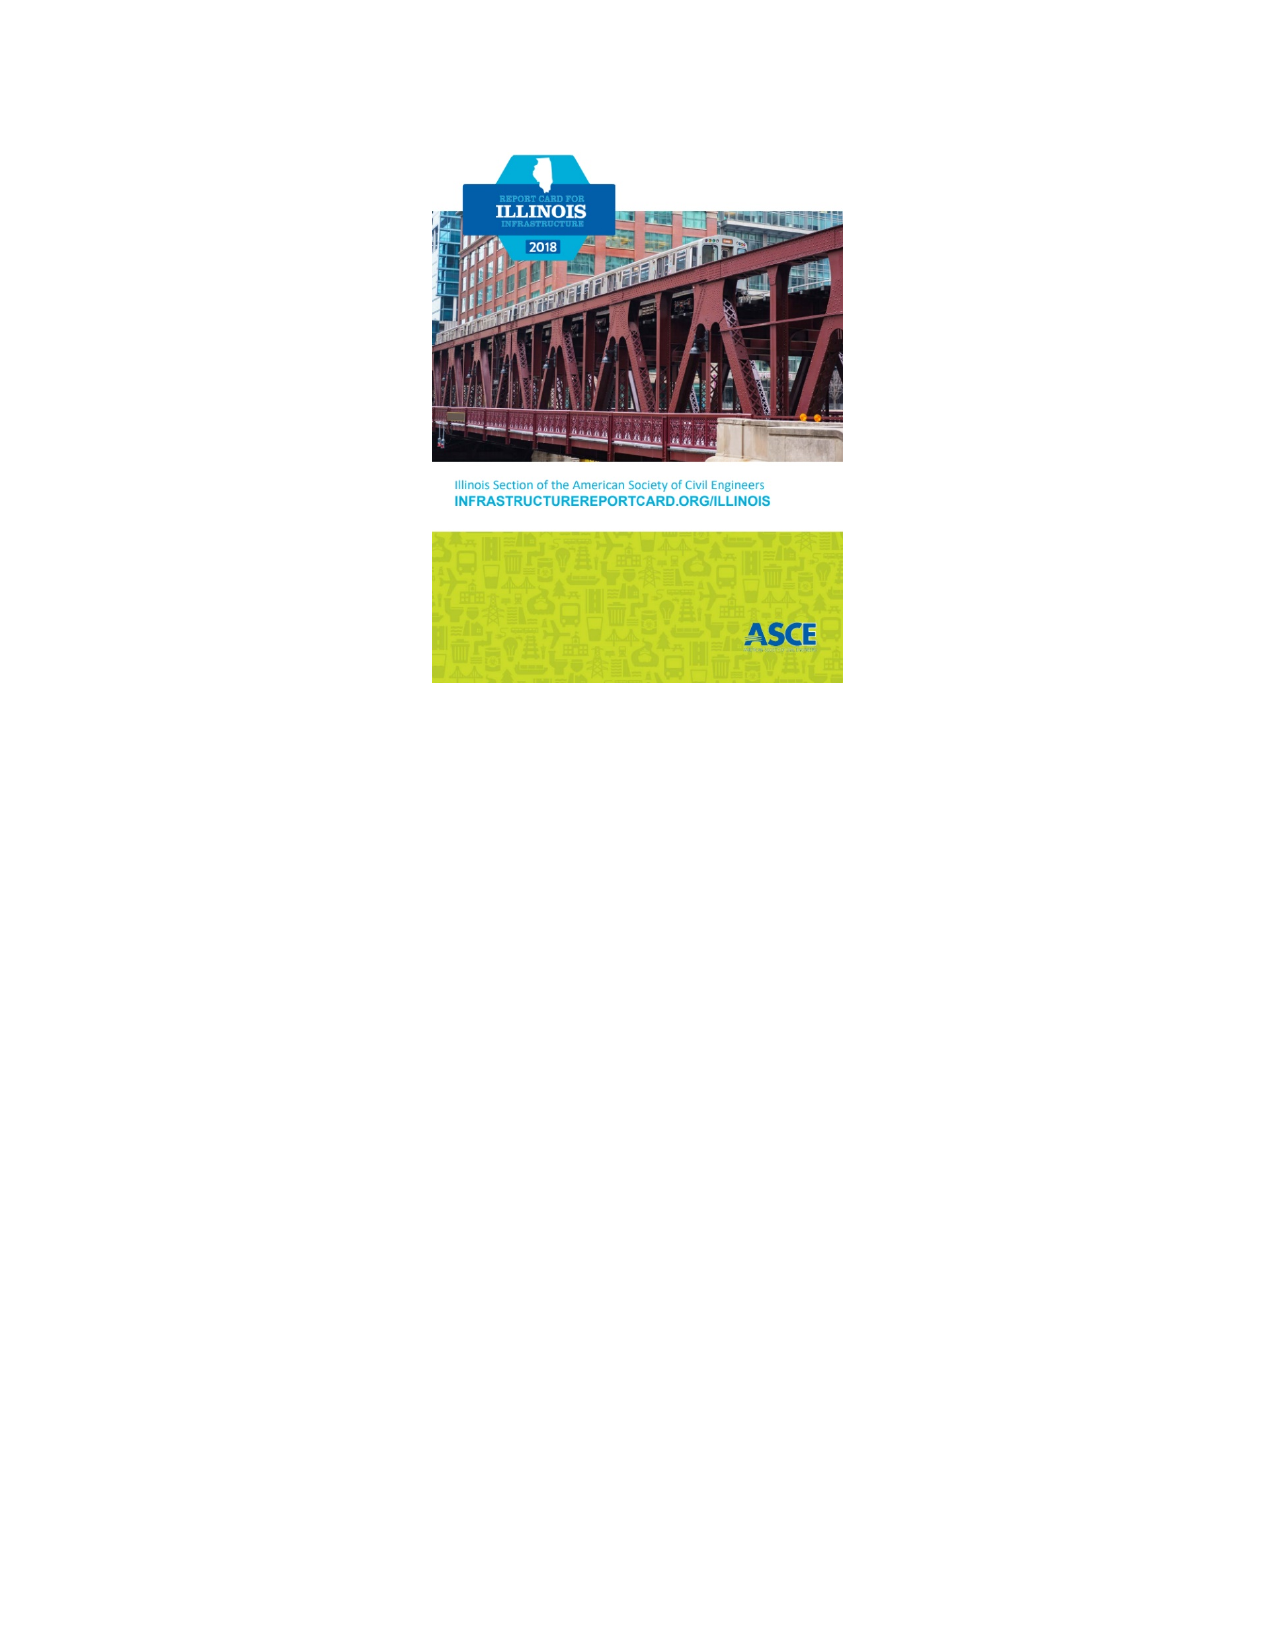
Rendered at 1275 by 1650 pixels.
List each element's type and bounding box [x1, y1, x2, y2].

picture [432, 150, 843, 683]
